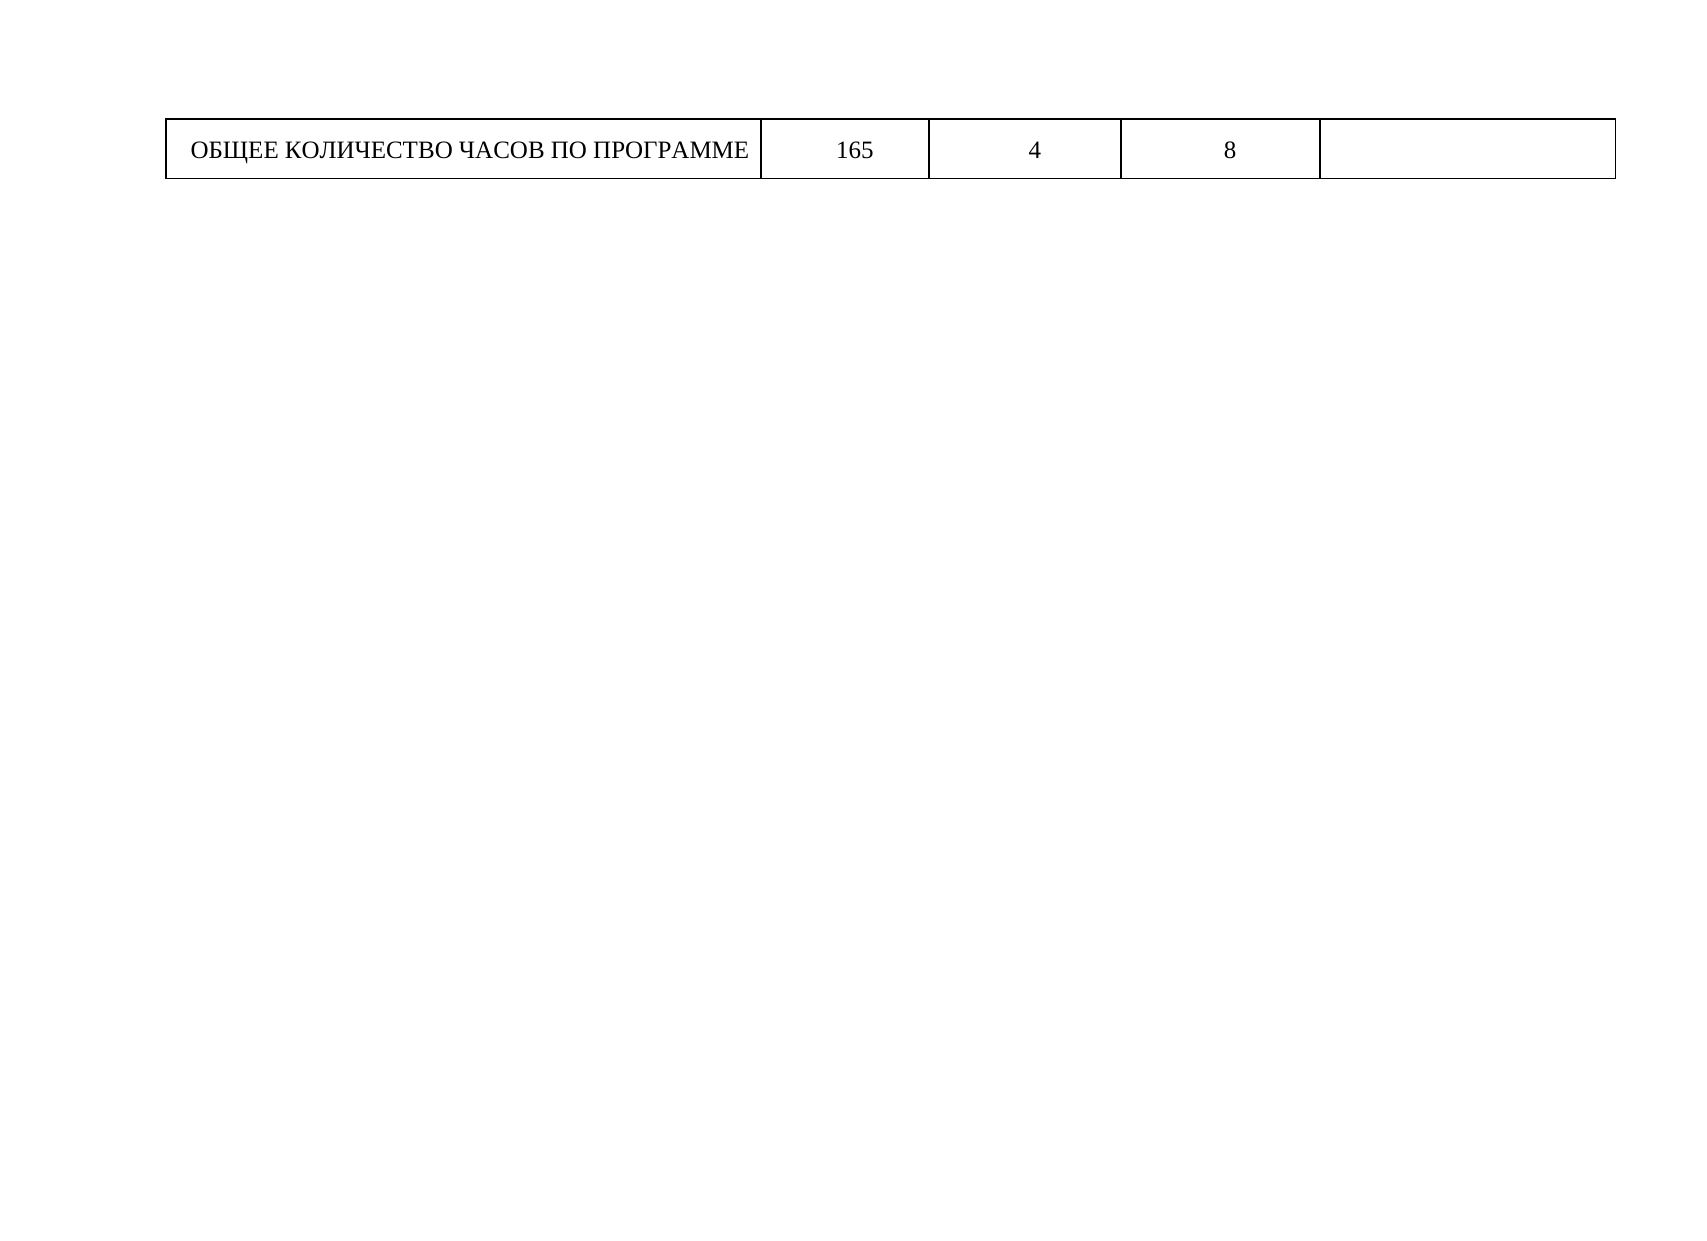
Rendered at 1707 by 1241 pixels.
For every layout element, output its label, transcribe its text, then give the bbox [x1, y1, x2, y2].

table_cell 165 [762, 120, 928, 178]
table_cell 4 [930, 120, 1120, 178]
table_cell [1321, 120, 1615, 178]
table_cell ОБЩЕЕ КОЛИЧЕСТВО ЧАСОВ ПО ПРОГРАММЕ [167, 120, 760, 178]
table_cell 8 [1122, 120, 1319, 178]
